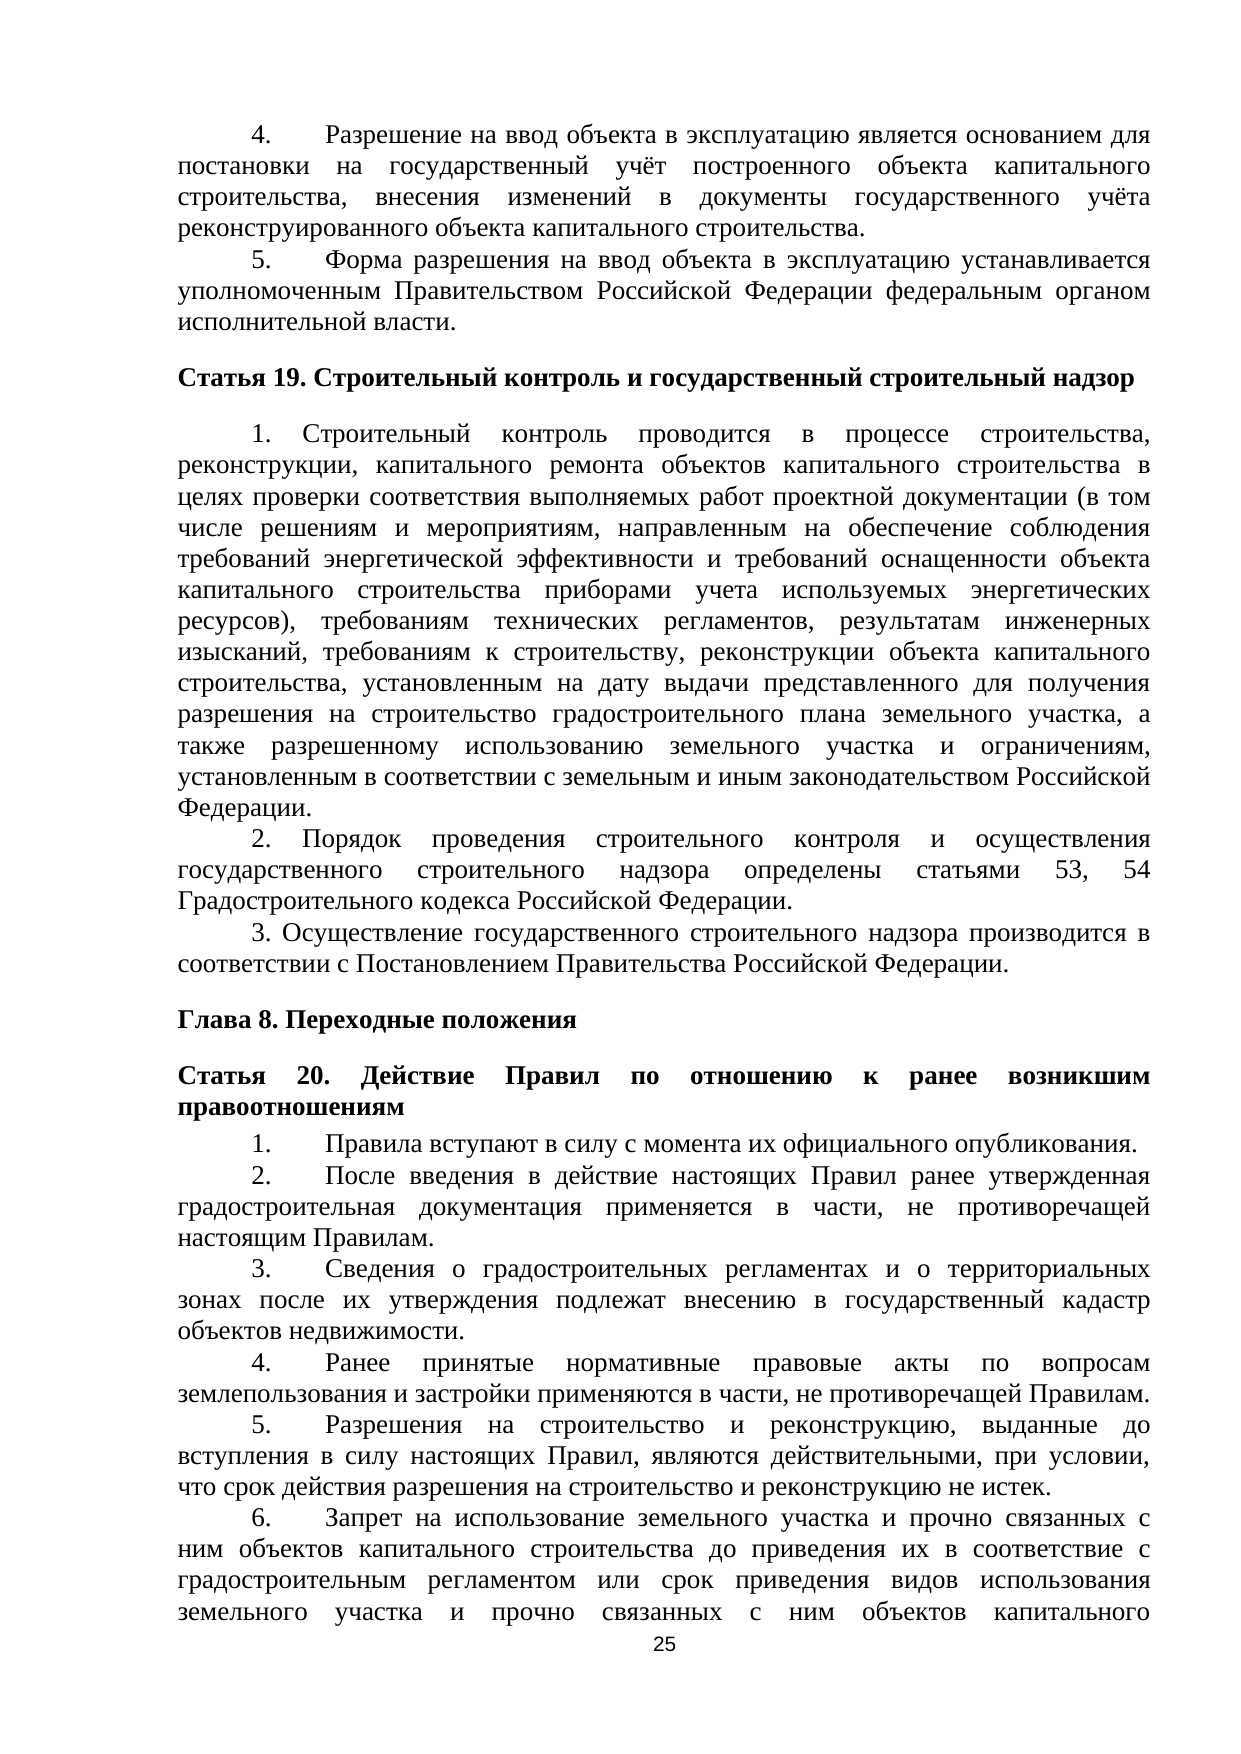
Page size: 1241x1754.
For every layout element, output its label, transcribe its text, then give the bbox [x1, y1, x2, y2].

list Форма разрешения на ввод объекта в эксплуатацию устанавливается уполномоченным Правительством Российской Федерации федеральным органом исполнительной власти. [177, 243, 1152, 336]
list Правила вступают в силу с момента их официального опубликования. [177, 1128, 1152, 1159]
list Сведения о градостроительных регламентах и о территориальных зонах после их утверждения подлежат внесению в государственный кадастр объектов недвижимости. [177, 1252, 1152, 1346]
text 3. Осуществление государственного строительного надзора производится в соответствии с Постановлением Правительства Российской Федерации. [177, 916, 1152, 978]
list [177, 1501, 1152, 1626]
subtitle Статья 20. Действие Правил по отношению к ранее возникшим правоотношениям [177, 1059, 1152, 1121]
list Разрешения на строительство и реконструкцию, выданные до вступления в силу настоящих Правил, являются действительными, при условии, что срок действия разрешения на строительство и реконструкцию не истек. [177, 1408, 1152, 1501]
text 1. Строительный контроль проводится в процессе строительства, реконструкции, капитального ремонта объектов капитального строительства в целях проверки соответствия выполняемых работ проектной документации (в том числе решениям и мероприятиям, направленным на обеспечение соблюдения требований энергетической эффективности и требований оснащенности объекта капитального строительства приборами учета используемых энергетических ресурсов), требованиям технических регламентов, результатам инженерных изысканий, требованиям к строительству, реконструкции объекта капитального строительства, установленным на дату выдачи представленного для получения разрешения на строительство градостроительного плана земельного участка, а также разрешенному использованию земельного участка и ограничениям, установленным в соответствии с земельным и иным законодательством Российской Федерации. [177, 417, 1152, 822]
list Ранее принятые нормативные правовые акты по вопросам землепользования и застройки применяются в части, не противоречащей Правилам. [177, 1346, 1152, 1408]
subtitle Статья 19. Строительный контроль и государственный строительный надзор [177, 361, 1152, 392]
subtitle Глава 8. Переходные положения [177, 1003, 1152, 1034]
text 2. Порядок проведения строительного контроля и осуществления государственного строительного надзора определены статьями 53, 54 Градостроительного кодекса Российской Федерации. [177, 822, 1152, 916]
list После введения в действие настоящих Правил ранее утвержденная градостроительная документация применяется в части, не противоречащей настоящим Правилам. [177, 1159, 1152, 1252]
list Разрешение на ввод объекта в эксплуатацию является основанием для постановки на государственный учёт построенного объекта капитального строительства, внесения изменений в документы государственного учёта реконструированного объекта капитального строительства. [177, 118, 1152, 243]
